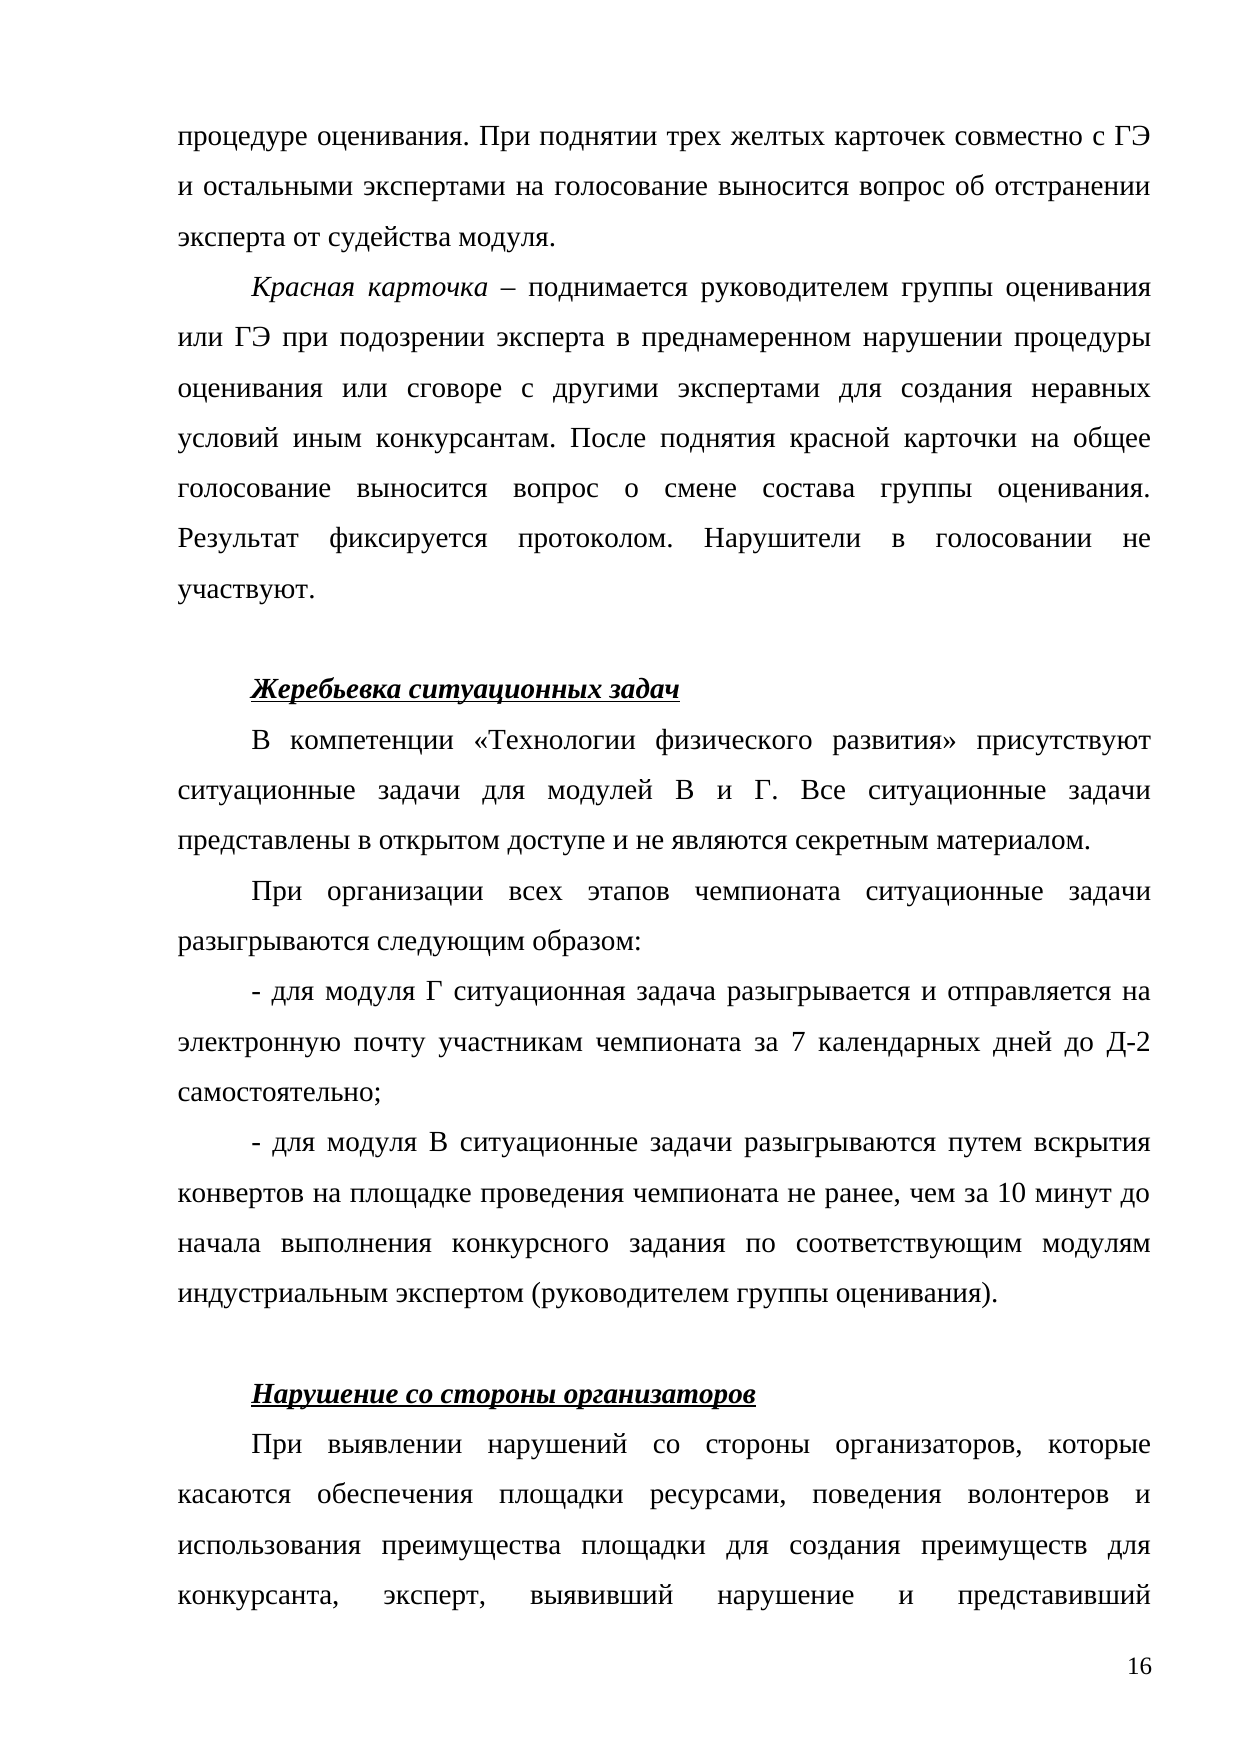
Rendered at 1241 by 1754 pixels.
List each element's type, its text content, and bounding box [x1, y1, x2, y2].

text Нарушение со стороны организаторов [177, 1376, 1152, 1409]
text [177, 1426, 1152, 1611]
text При организации всех этапов чемпионата ситуационные задачи разыгрываются следующим образом: [177, 873, 1152, 957]
text В компетенции «Технологии физического развития» присутствуют ситуационные задачи для модулей В и Г. Все ситуационные задачи представлены в открытом доступе и не являются секретным материалом. [177, 722, 1152, 856]
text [177, 118, 1152, 252]
text - для модуля В ситуационные задачи разыгрываются путем вскрытия конвертов на площадке проведения чемпионата не ранее, чем за 10 минут до начала выполнения конкурсного задания по соответствующим модулям индустриальным экспертом (руководителем группы оценивания). [177, 1124, 1152, 1309]
text Красная карточка – поднимается руководителем группы оценивания или ГЭ при подозрении эксперта в преднамеренном нарушении процедуры оценивания или сговоре с другими экспертами для создания неравных условий иным конкурсантам. После поднятия красной карточки на общее голосование выносится вопрос о смене состава группы оценивания. Результат фиксируется протоколом. Нарушители в голосовании не участвуют. [177, 269, 1152, 604]
text - для модуля Г ситуационная задача разыгрывается и отправляется на электронную почту участникам чемпионата за 7 календарных дней до Д-2 самостоятельно; [177, 973, 1152, 1108]
text Жеребьевка ситуационных задач [177, 672, 1152, 705]
